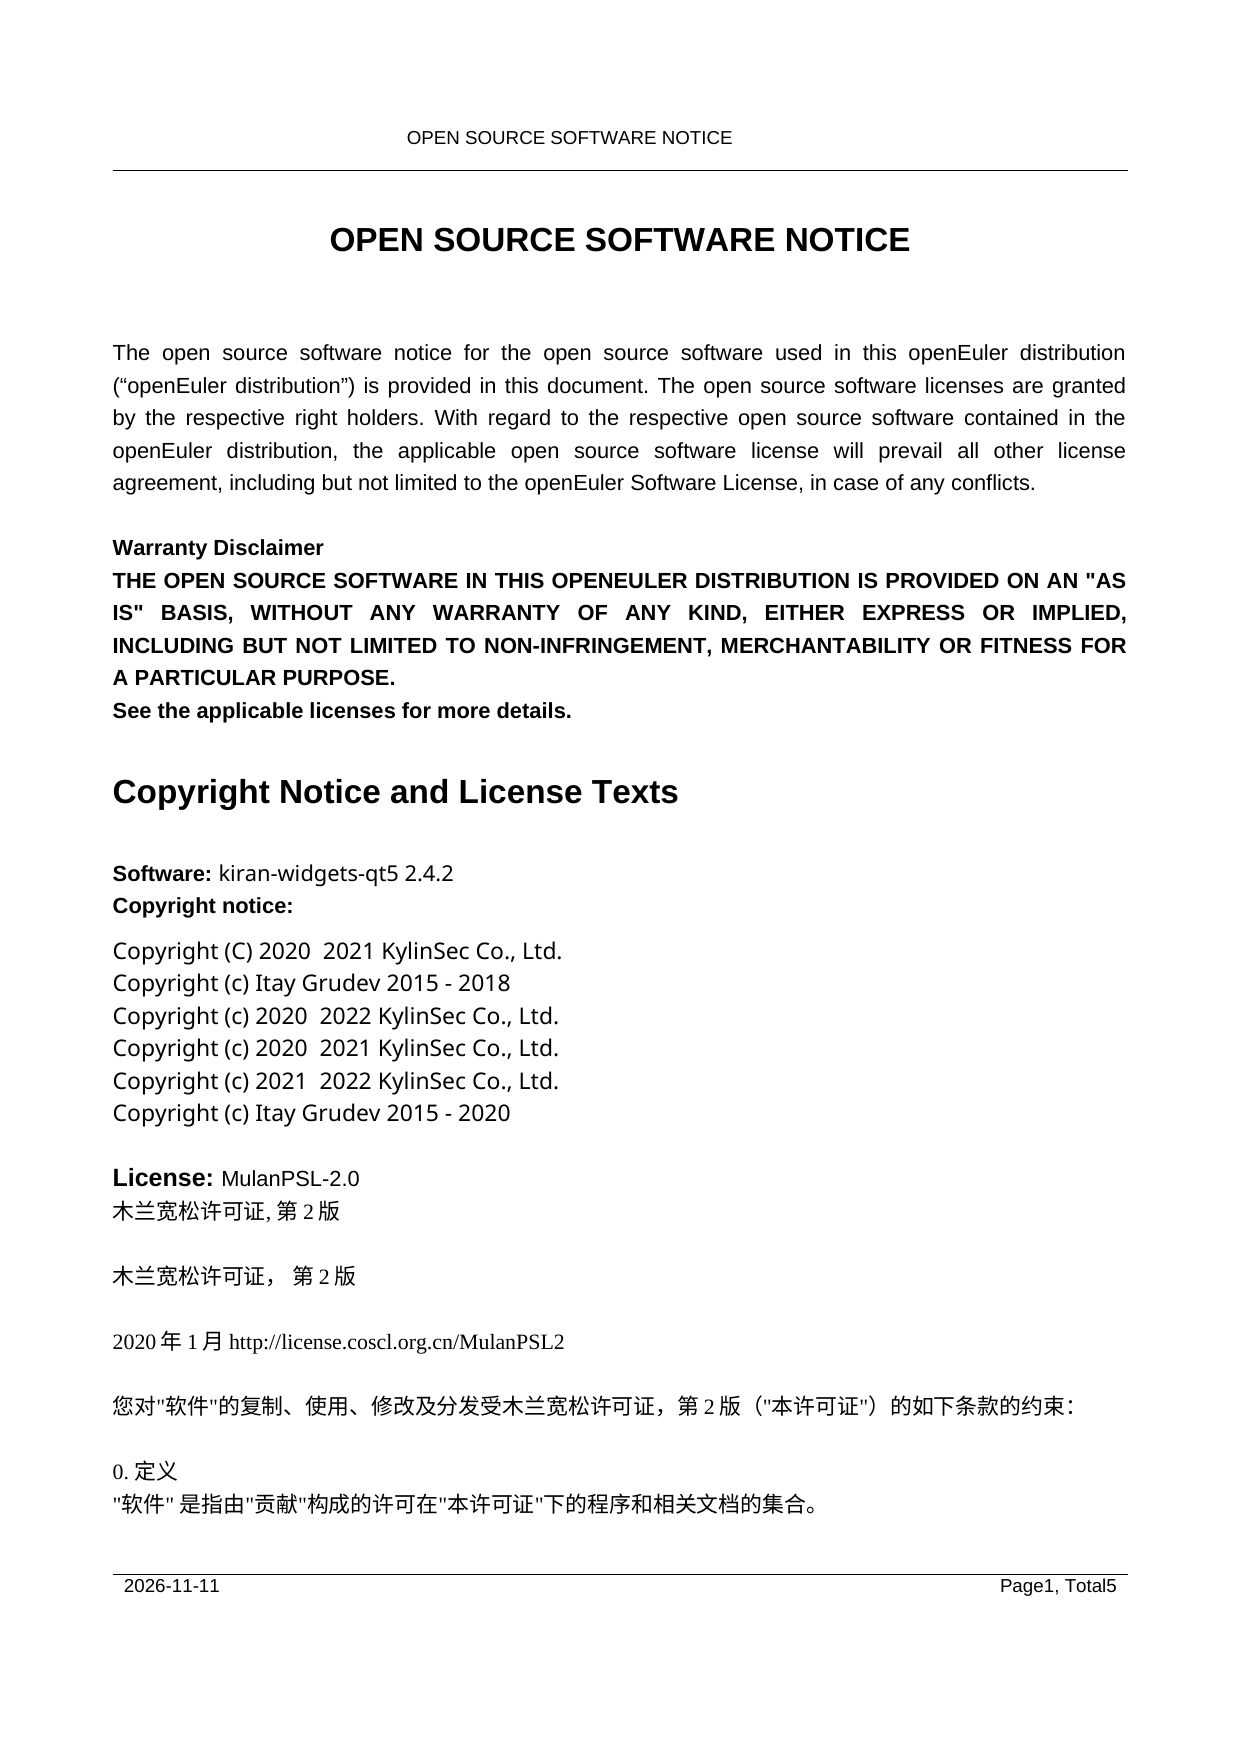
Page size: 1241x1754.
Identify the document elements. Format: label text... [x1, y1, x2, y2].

text OPEN SOURCE SOFTWARE NOTICE [112, 206, 1128, 271]
text 木兰宽松许可证， 第2版 [112, 1259, 1128, 1291]
text 2020年1月 http://license.coscl.org.cn/MulanPSL2 [112, 1324, 1128, 1356]
text "软件" 是指由"贡献"构成的许可在"本许可证"下的程序和相关文档的集合。 [112, 1486, 1128, 1519]
text Copyright (C) 2020 2021 KylinSec Co., Ltd. Copyright (c) Itay Grudev 2015 - 2018 Copyright (c) 2020 2022 KylinSec Co., Ltd. Copyright (c) 2020 2021 KylinSec Co., Ltd. Copyright (c) 2021 2022 KylinSec Co., Ltd. Copyright (c) Itay Grudev 2015 - 2020 [112, 934, 1128, 1161]
text 木兰宽松许可证, 第2版 [112, 1194, 1128, 1226]
text License: MulanPSL-2.0 [112, 1161, 1128, 1194]
text 您对"软件"的复制、使用、修改及分发受木兰宽松许可证，第2版（"本许可证"）的如下条款的约束： [112, 1389, 1128, 1421]
text Copyright notice: [112, 889, 1128, 921]
text The open source software notice for the open source software used in this openEuler distribution (“openEuler distribution”) is provided in this document. The open source software licenses are granted by the respective right holders. With regard to the respective open source software contained in the openEuler distribution, the applicable open source software license will prevail all other license agreement, including but not limited to the openEuler Software License, in case of any conflicts. [112, 336, 1128, 499]
text 0. 定义 [112, 1454, 1128, 1486]
text Warranty Disclaimer [112, 531, 1128, 564]
text Copyright Notice and License Texts [112, 759, 1128, 824]
text THE OPEN SOURCE SOFTWARE IN THIS OPENEULER DISTRIBUTION IS PROVIDED ON AN "AS IS" BASIS, WITHOUT ANY WARRANTY OF ANY KIND, EITHER EXPRESS OR IMPLIED, INCLUDING BUT NOT LIMITED TO NON-INFRINGEMENT, MERCHANTABILITY OR FITNESS FOR A PARTICULAR PURPOSE. See the applicable licenses for more details. [112, 564, 1128, 726]
title Software: kiran-widgets-qt5 2.4.2 [112, 856, 1128, 889]
